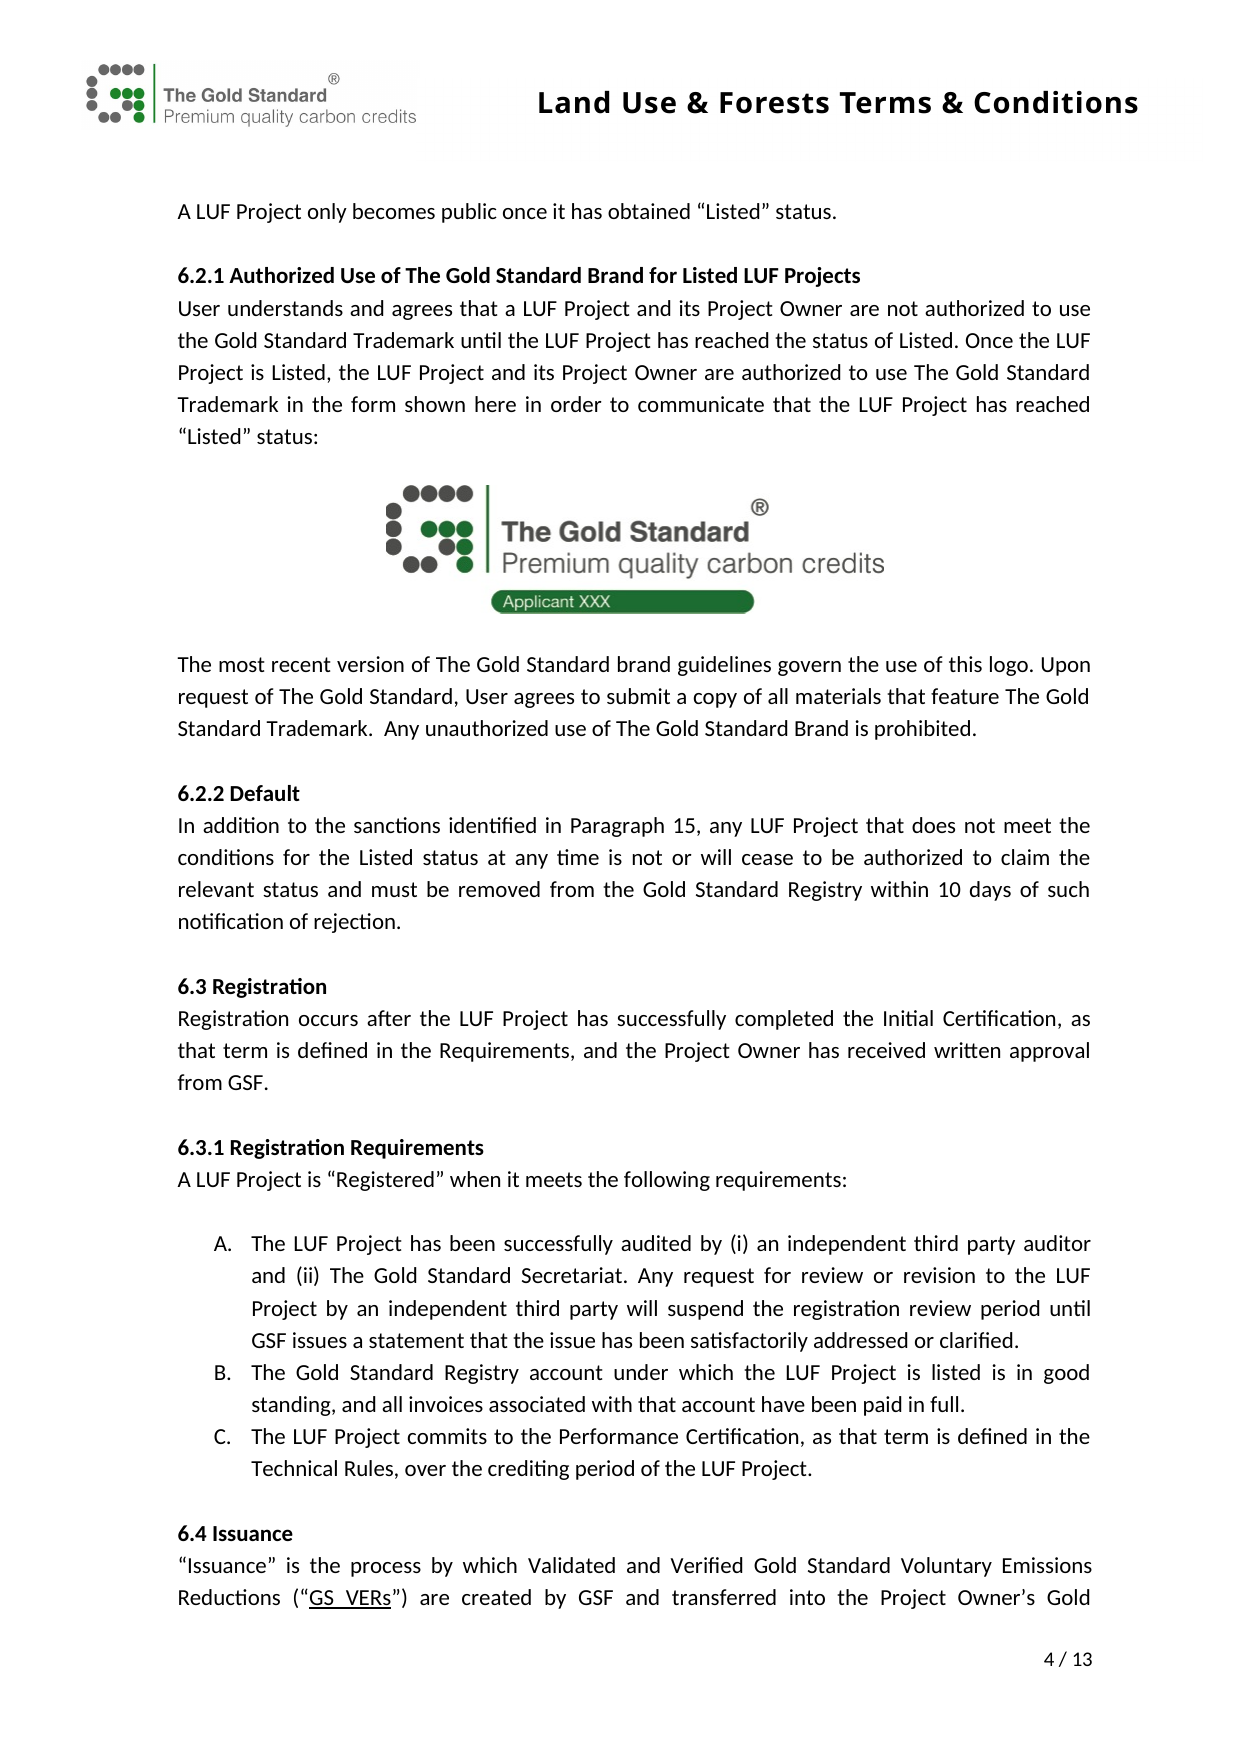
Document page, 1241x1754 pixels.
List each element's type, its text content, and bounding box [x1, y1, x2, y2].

text A LUF Project is “Registered” when it meets the following requirements: [177, 1165, 1093, 1193]
text A LUF Project only becomes public once it has obtained “Listed” status. [177, 197, 1093, 225]
text User understands and agrees that a LUF Project and its Project Owner are not authorized to use the Gold Standard Trademark until the LUF Project has reached the status of Listed. Once the LUF Project is Listed, the LUF Project and its Project Owner are authorized to use The Gold Standard Trademark in the form shown here in order to communicate that the LUF Project has reached “Listed” status: [177, 294, 1093, 450]
text 6.2.2 Default [177, 779, 1093, 807]
text Registration occurs after the LUF Project has successfully completed the Initial Certification, as that term is defined in the Requirements, and the Project Owner has received written approval from GSF. [177, 1004, 1093, 1096]
text 6.4 Issuance [177, 1519, 1093, 1547]
text In addition to the sanctions identified in Paragraph 15, any LUF Project that does not meet the conditions for the Listed status at any time is not or will cease to be authorized to claim the relevant status and must be removed from the Gold Standard Registry within 10 days of such notification of rejection. [177, 811, 1093, 935]
text 6.3 Registration [177, 972, 1093, 1000]
picture [81, 60, 1203, 162]
picture [386, 485, 884, 614]
text 6.3.1 Registration Requirements [177, 1133, 1093, 1161]
text The most recent version of The Gold Standard brand guidelines govern the use of this logo. Upon request of The Gold Standard, User agrees to submit a copy of all materials that feature The Gold Standard Trademark. Any unauthorized use of The Gold Standard Brand is prohibited. [177, 650, 1093, 742]
list The LUF Project commits to the Performance Certification, as that term is defined in the Technical Rules, over the crediting period of the LUF Project. [213, 1422, 1093, 1483]
list The LUF Project has been successfully audited by (i) an independent third party auditor and (ii) The Gold Standard Secretariat. Any request for review or revision to the LUF Project by an independent third party will suspend the registration review period until GSF issues a statement that the issue has been satisfactorily addressed or clarified. [213, 1229, 1093, 1354]
text 6.2.1 Authorized Use of The Gold Standard Brand for Listed LUF Projects [177, 261, 1093, 289]
